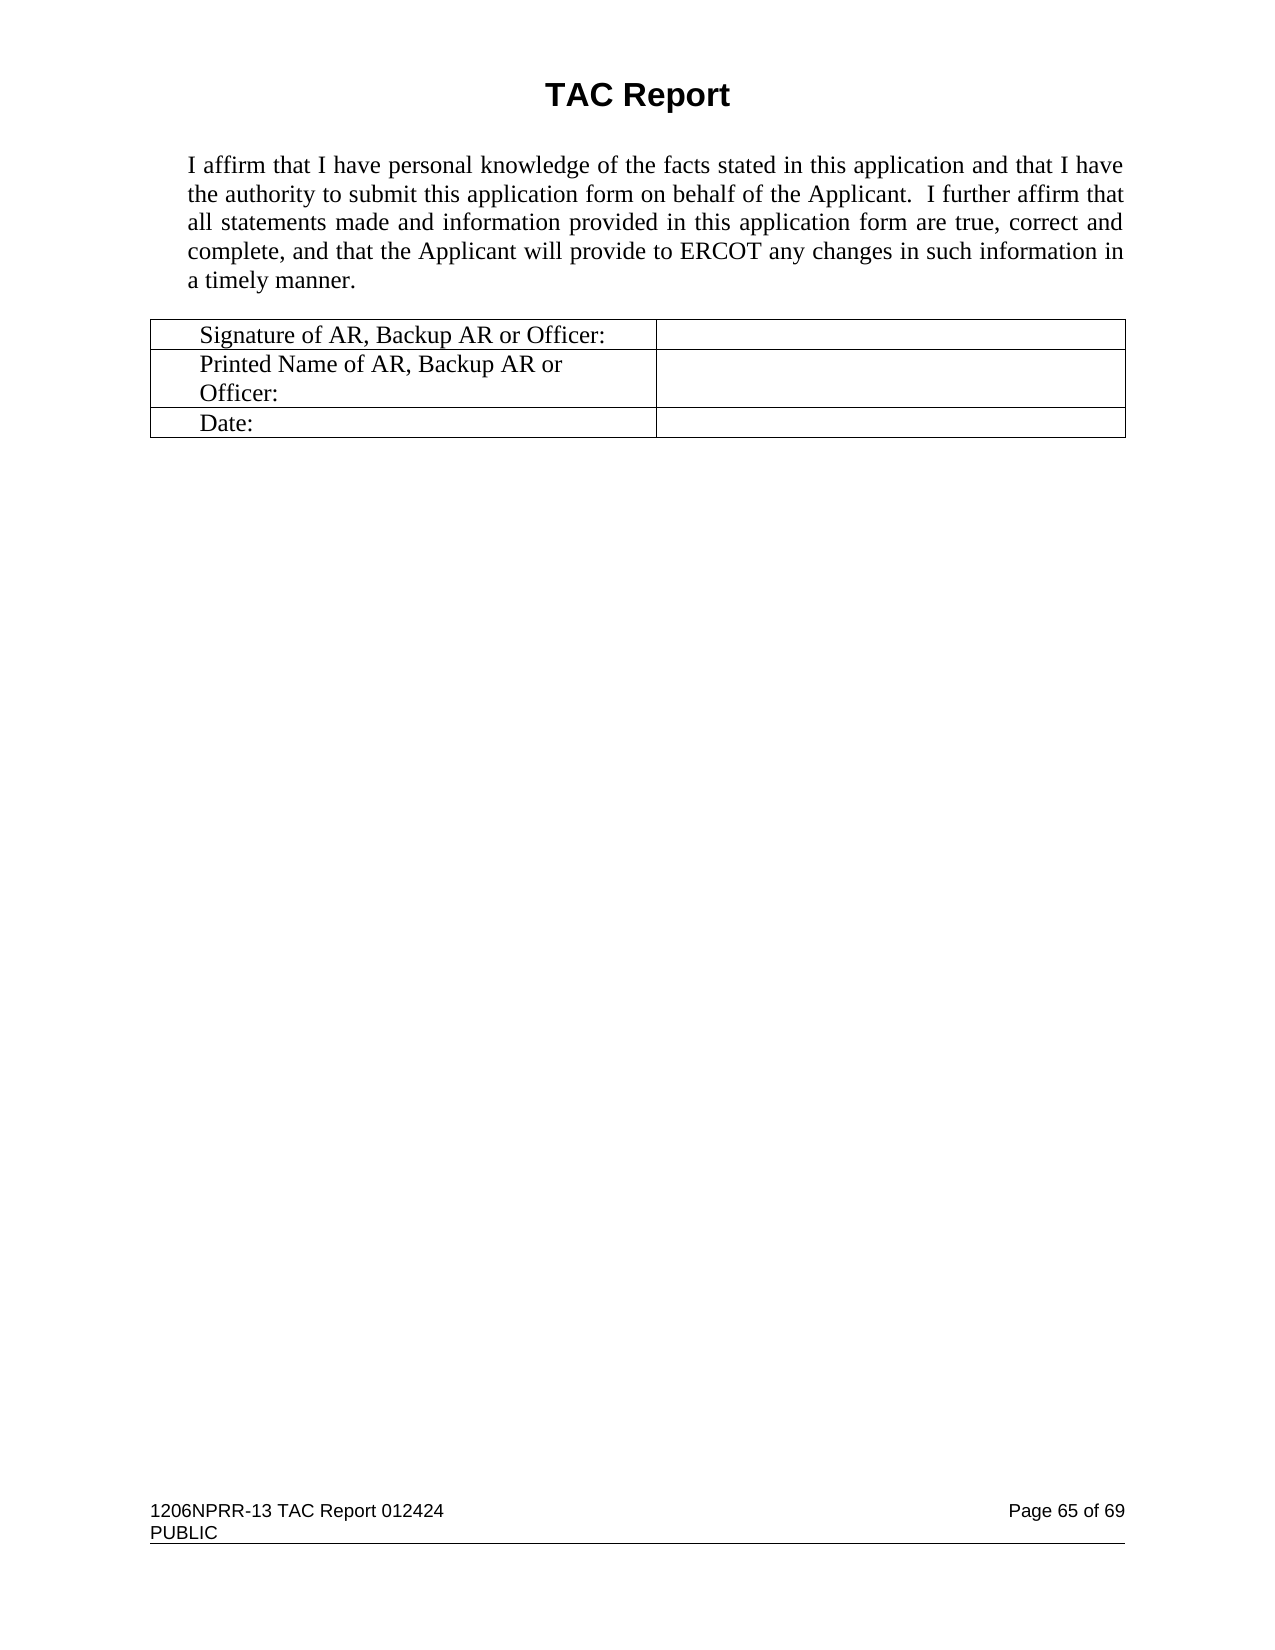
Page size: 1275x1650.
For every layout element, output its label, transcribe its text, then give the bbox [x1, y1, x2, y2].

table_cell [657, 408, 1125, 437]
table_cell Printed Name of AR, Backup AR or Officer: [151, 350, 656, 407]
table_header [657, 320, 1125, 348]
table_cell [657, 350, 1125, 407]
table_cell Date: [151, 408, 656, 437]
text I affirm that I have personal knowledge of the facts stated in this application and that I have the authority to submit this application form on behalf of the Applicant. I further affirm that all statements made and rmation provided in this application form are true, correct and complete, and that the Applicant will provide to ERCOT any changes in such rmation in a timely manner. [187, 150, 1125, 294]
table_header Signature of AR, Backup AR or Officer: [151, 320, 656, 348]
